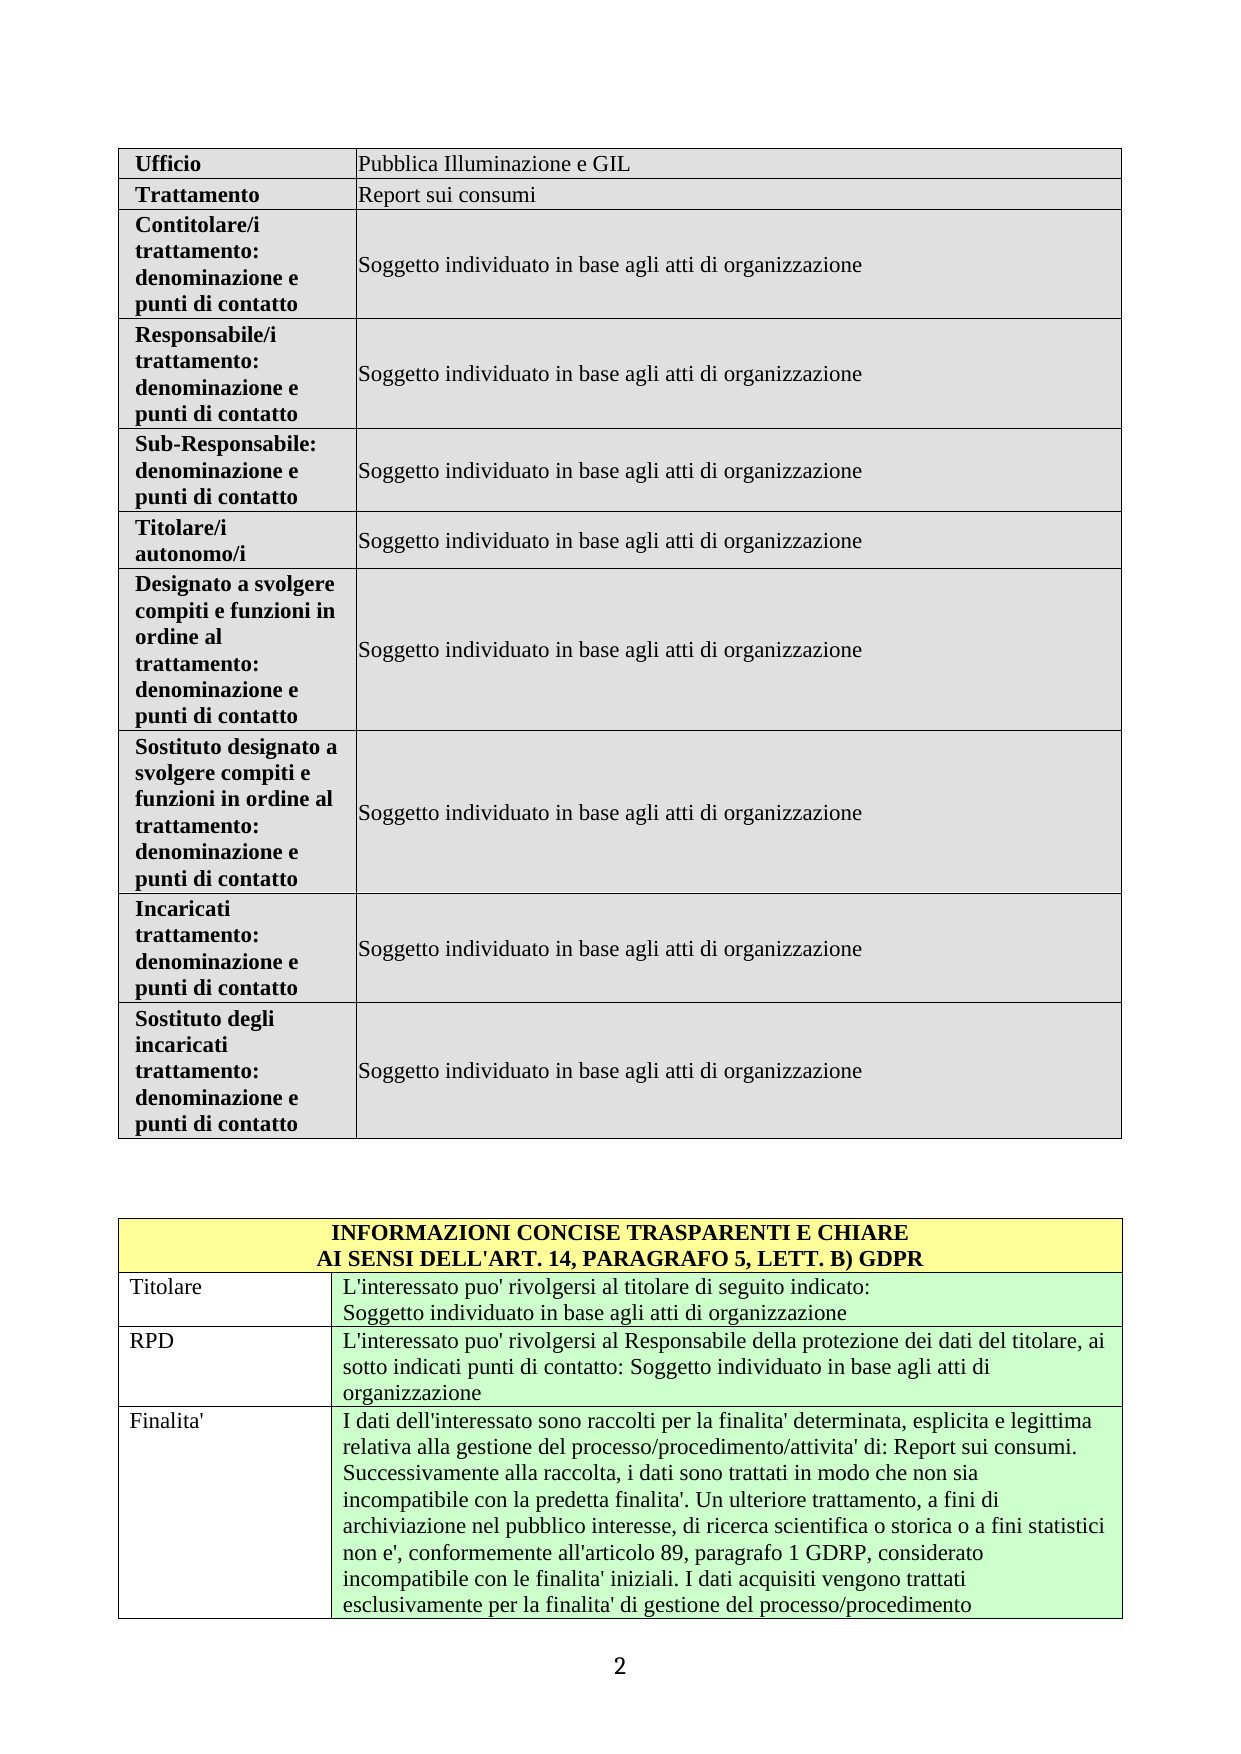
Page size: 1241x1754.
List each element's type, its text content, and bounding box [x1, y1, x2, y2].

table_cell Sub-Responsabile: denominazione e punti di contatto [119, 429, 356, 511]
table_cell Sostituto designato a svolgere compiti e funzioni in ordine al trattamento: denominazione e punti di contatto [119, 731, 356, 892]
table_cell RPD [119, 1327, 331, 1406]
table_cell Soggetto individuato in base agli atti di organizzazione [357, 731, 1121, 892]
table_cell Pubblica Illuminazione e GIL [357, 149, 1121, 178]
table_cell Soggetto individuato in base agli atti di organizzazione [357, 1003, 1121, 1138]
table_cell Responsabile/i trattamento: denominazione e punti di contatto [119, 319, 356, 428]
table_header INFORMAZIONI CONCISE TRASPARENTI E CHIARE AI SENSI DELL'ART. 14, PARAGRAFO 5, LETT. B) GDPR [119, 1219, 1122, 1272]
table_cell Ufficio [119, 149, 356, 178]
table_cell Soggetto individuato in base agli atti di organizzazione [357, 210, 1121, 318]
table_cell Soggetto individuato in base agli atti di organizzazione [357, 569, 1121, 730]
table_cell Titolare [119, 1273, 331, 1326]
table_cell Soggetto individuato in base agli atti di organizzazione [357, 512, 1121, 568]
table_cell Titolare/i autonomo/i [119, 512, 356, 568]
table_cell Report sui consumi [357, 179, 1121, 209]
table_cell Soggetto individuato in base agli atti di organizzazione [357, 319, 1121, 428]
table_cell Designato a svolgere compiti e funzioni in ordine al trattamento: denominazione e punti di contatto [119, 569, 356, 730]
table_cell L'interessato puo' rivolgersi al titolare di seguito indicato: Soggetto individuato in base agli atti di organizzazione [332, 1273, 1122, 1326]
table_cell Contitolare/i trattamento: denominazione e punti di contatto [119, 210, 356, 318]
table_cell Soggetto individuato in base agli atti di organizzazione [357, 429, 1121, 511]
table_cell Sostituto degli incaricati trattamento: denominazione e punti di contatto [119, 1003, 356, 1138]
table_cell Finalita' [119, 1407, 331, 1618]
table_cell Trattamento [119, 179, 356, 209]
table_cell Incaricati trattamento: denominazione e punti di contatto [119, 894, 356, 1002]
table_cell L'interessato puo' rivolgersi al Responsabile della protezione dei dati del titolare, ai sotto indicati punti di contatto: Soggetto individuato in base agli atti di organizzazione [332, 1327, 1122, 1406]
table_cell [332, 1407, 1122, 1618]
table_cell Soggetto individuato in base agli atti di organizzazione [357, 894, 1121, 1002]
